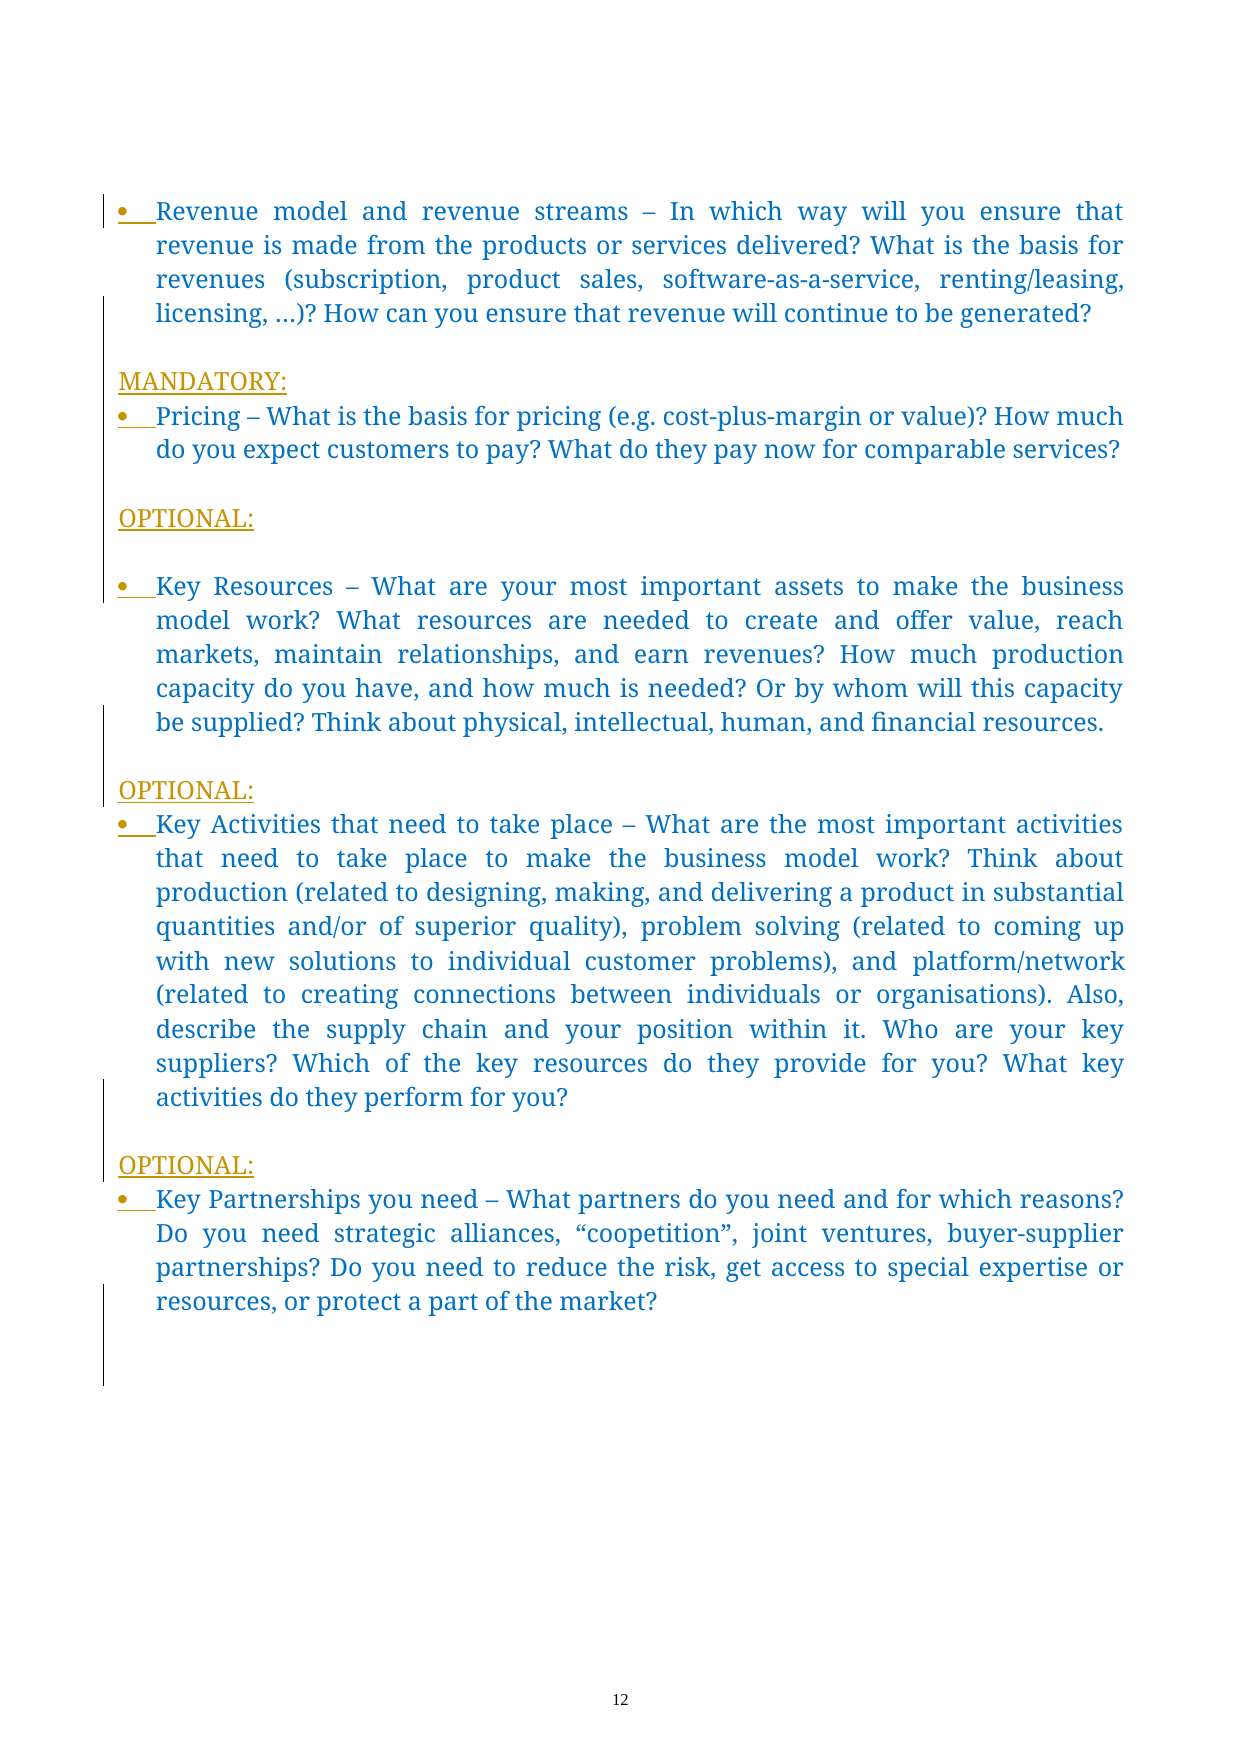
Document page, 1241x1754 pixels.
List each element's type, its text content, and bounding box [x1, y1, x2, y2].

list Key Resources – What are your most important assets to make the business model work? What resources are needed to create and offer value, reach markets, maintain relationships, and earn revenues? How much production capacity do you have, and how much is needed? Or by whom will this capacity be supplied? Think about physical, intellectual, human, and financial resources. [118, 568, 1125, 739]
list Revenue model and revenue streams – In which way will you ensure that revenue is made from the products or services delivered? What is the basis for revenues (subscription, product sales, software-as-a-service, renting/leasing, licensing, …)? How can you ensure that revenue will continue to be generated? [118, 194, 1125, 330]
list Key Partnerships you need – What partners do you need and for which reasons? Do you need strategic alliances, “coopetition”, joint ventures, buyer-supplier partnerships? Do you need to reduce the risk, get access to special expertise or resources, or protect a part of the market? [118, 1182, 1125, 1318]
list Key Activities that need to take place – What are the most important activities that need to take place to make the business model work? Think about production (related to designing, making, and delivering a product in substantial quantities and/or of superior quality), problem solving (related to coming up with new solutions to individual customer problems), and platform/network (related to creating connections between individuals or organisations). Also, describe the supply chain and your position within it. Who are your key suppliers? Which of the key resources do they provide for you? What key activities do they perform for you? [118, 807, 1125, 1113]
list Pricing – What is the basis for pricing (e.g. cost-plus-margin or value)? How much do you expect customers to pay? What do they pay now for comparable services? [118, 398, 1125, 466]
